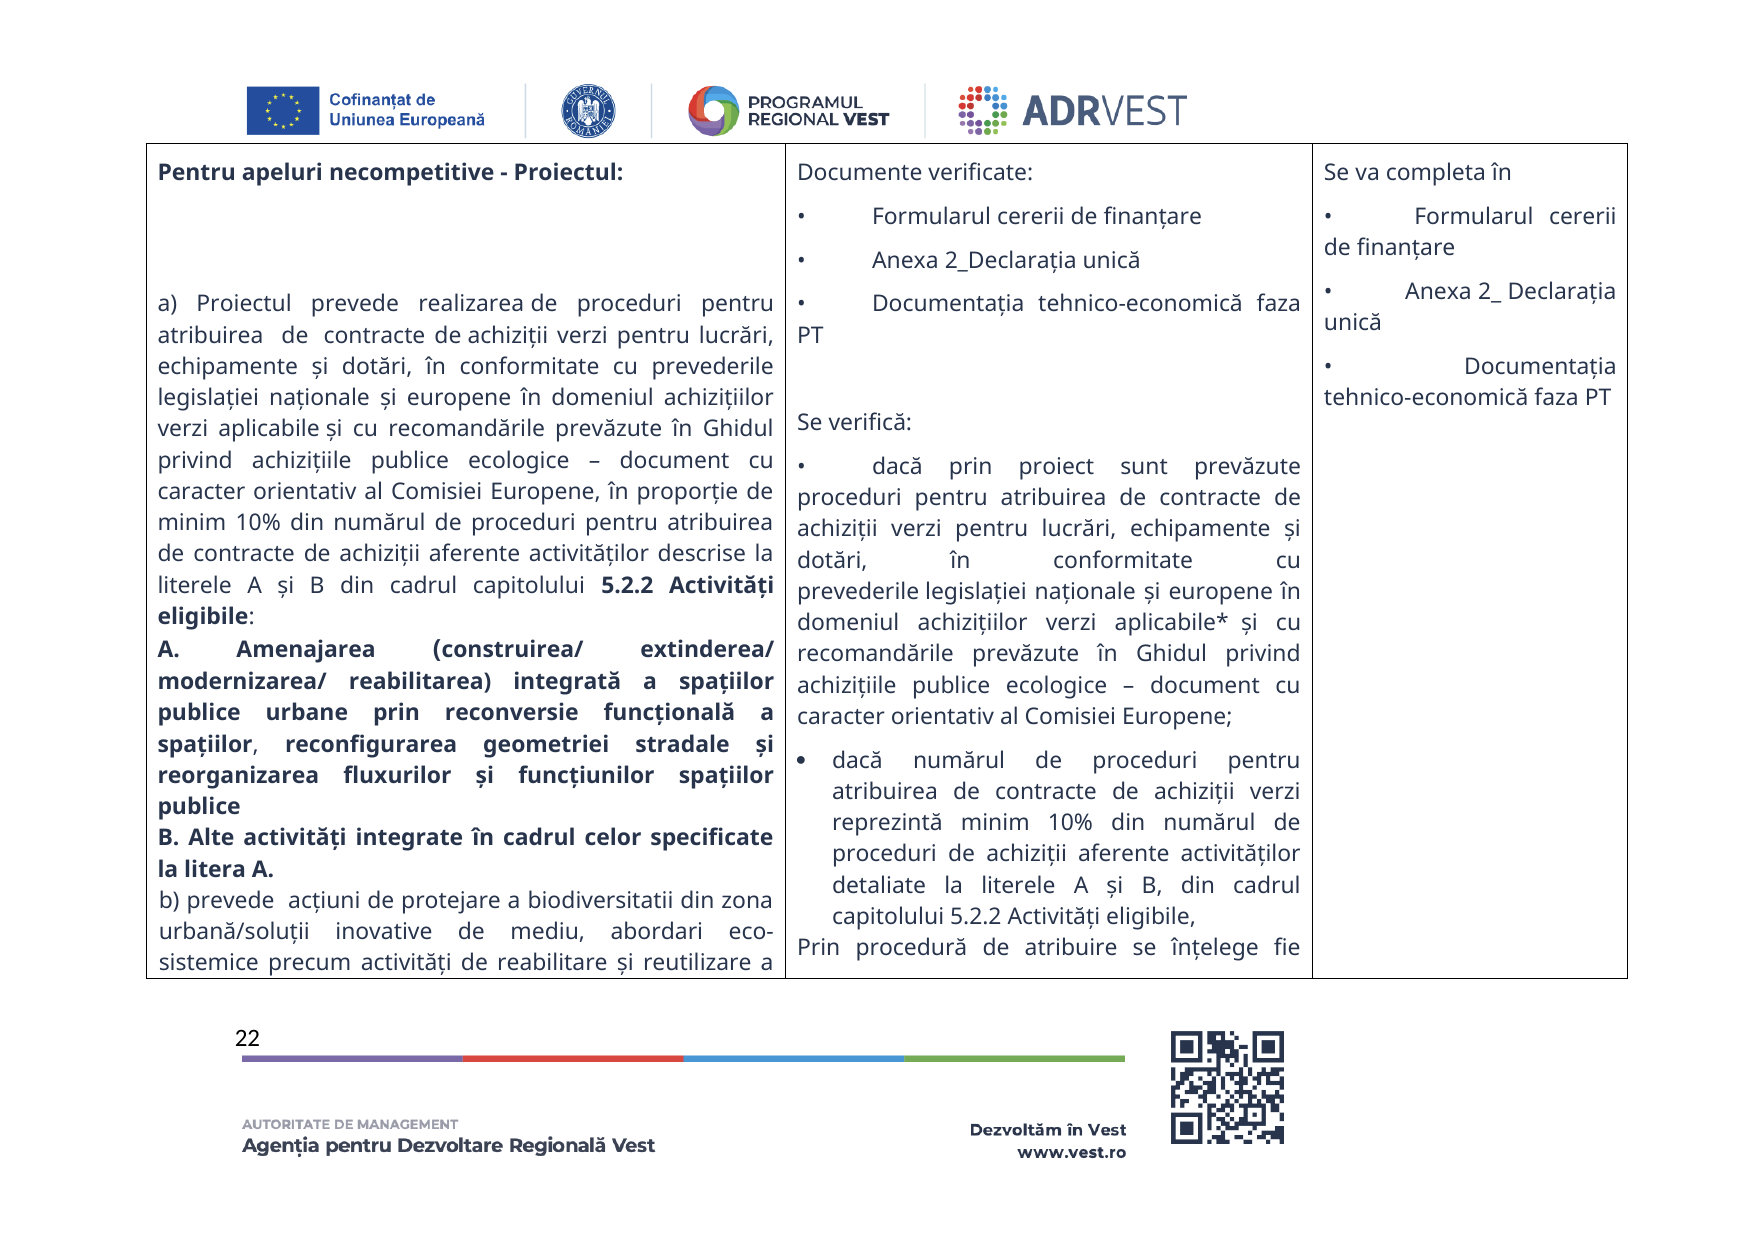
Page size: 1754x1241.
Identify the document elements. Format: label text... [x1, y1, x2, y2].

picture [234, 1052, 1140, 1167]
picture [234, 73, 1195, 143]
picture [1162, 1022, 1293, 1153]
table_cell Se va completa în • Formularul cererii de finanțare • Anexa 2_ Declarația unică • Documentația tehnico-economică faza PT [1313, 144, 1627, 978]
